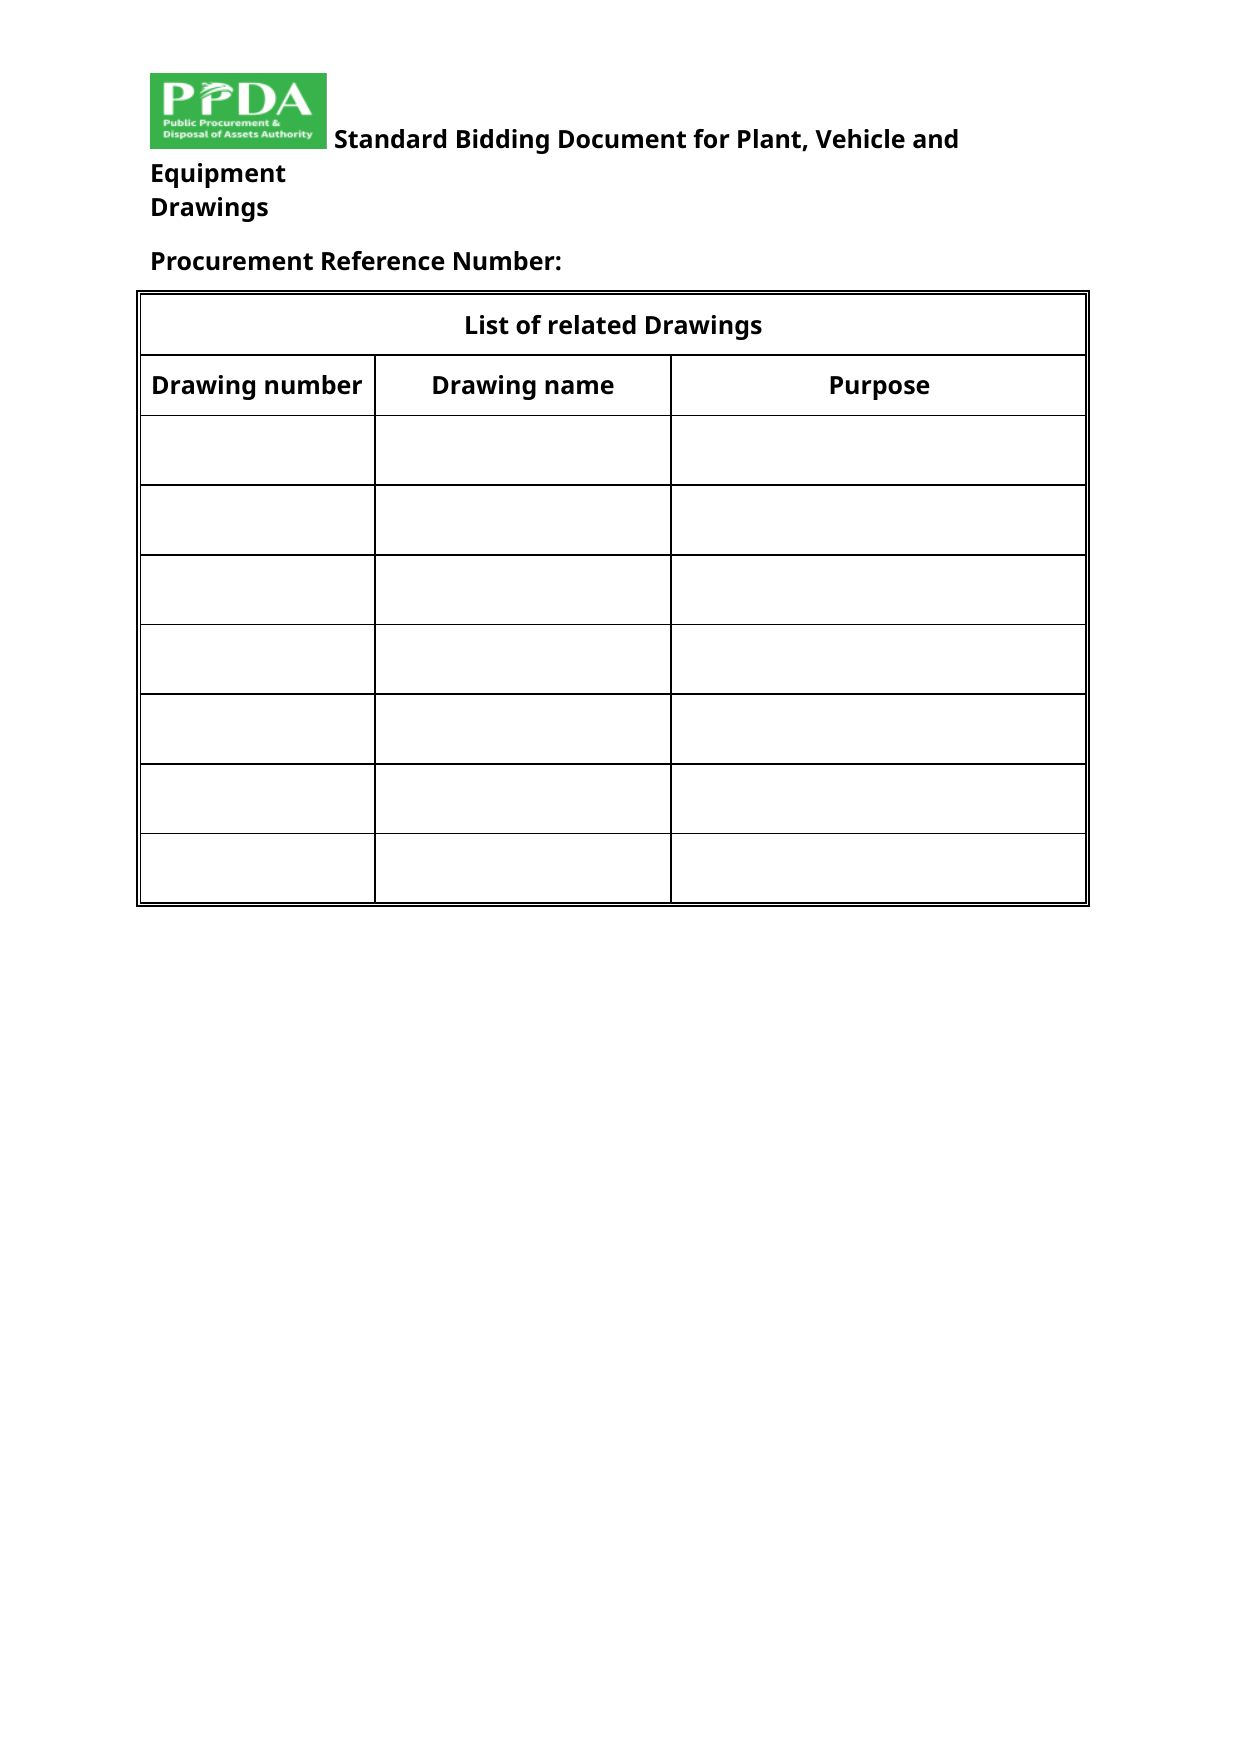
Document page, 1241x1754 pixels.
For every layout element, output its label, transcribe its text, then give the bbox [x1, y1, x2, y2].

table_cell [672, 695, 1085, 763]
picture [150, 73, 328, 149]
table_cell [376, 625, 670, 693]
table_cell [672, 765, 1085, 833]
table_cell [376, 556, 670, 623]
text Procurement Reference Number: [150, 243, 1090, 278]
table_cell [376, 765, 670, 833]
table_cell [672, 416, 1085, 484]
table_cell [376, 695, 670, 763]
table_cell [141, 834, 374, 902]
table_header List of related Drawings [141, 295, 1085, 354]
table_cell [672, 486, 1085, 554]
table_cell Drawing name [376, 356, 670, 414]
table_cell [672, 834, 1085, 902]
text Drawings [150, 190, 1090, 224]
table_cell [141, 486, 374, 554]
table_cell [376, 416, 670, 484]
table_cell [141, 625, 374, 693]
table_cell [672, 625, 1085, 693]
table_cell [141, 765, 374, 833]
table_cell [376, 834, 670, 902]
table_cell [141, 416, 374, 484]
table_cell [672, 556, 1085, 623]
table_cell [141, 695, 374, 763]
table_cell Drawing number [141, 356, 374, 414]
table_cell [376, 486, 670, 554]
table_cell [141, 556, 374, 623]
table_cell Purpose [672, 356, 1085, 414]
